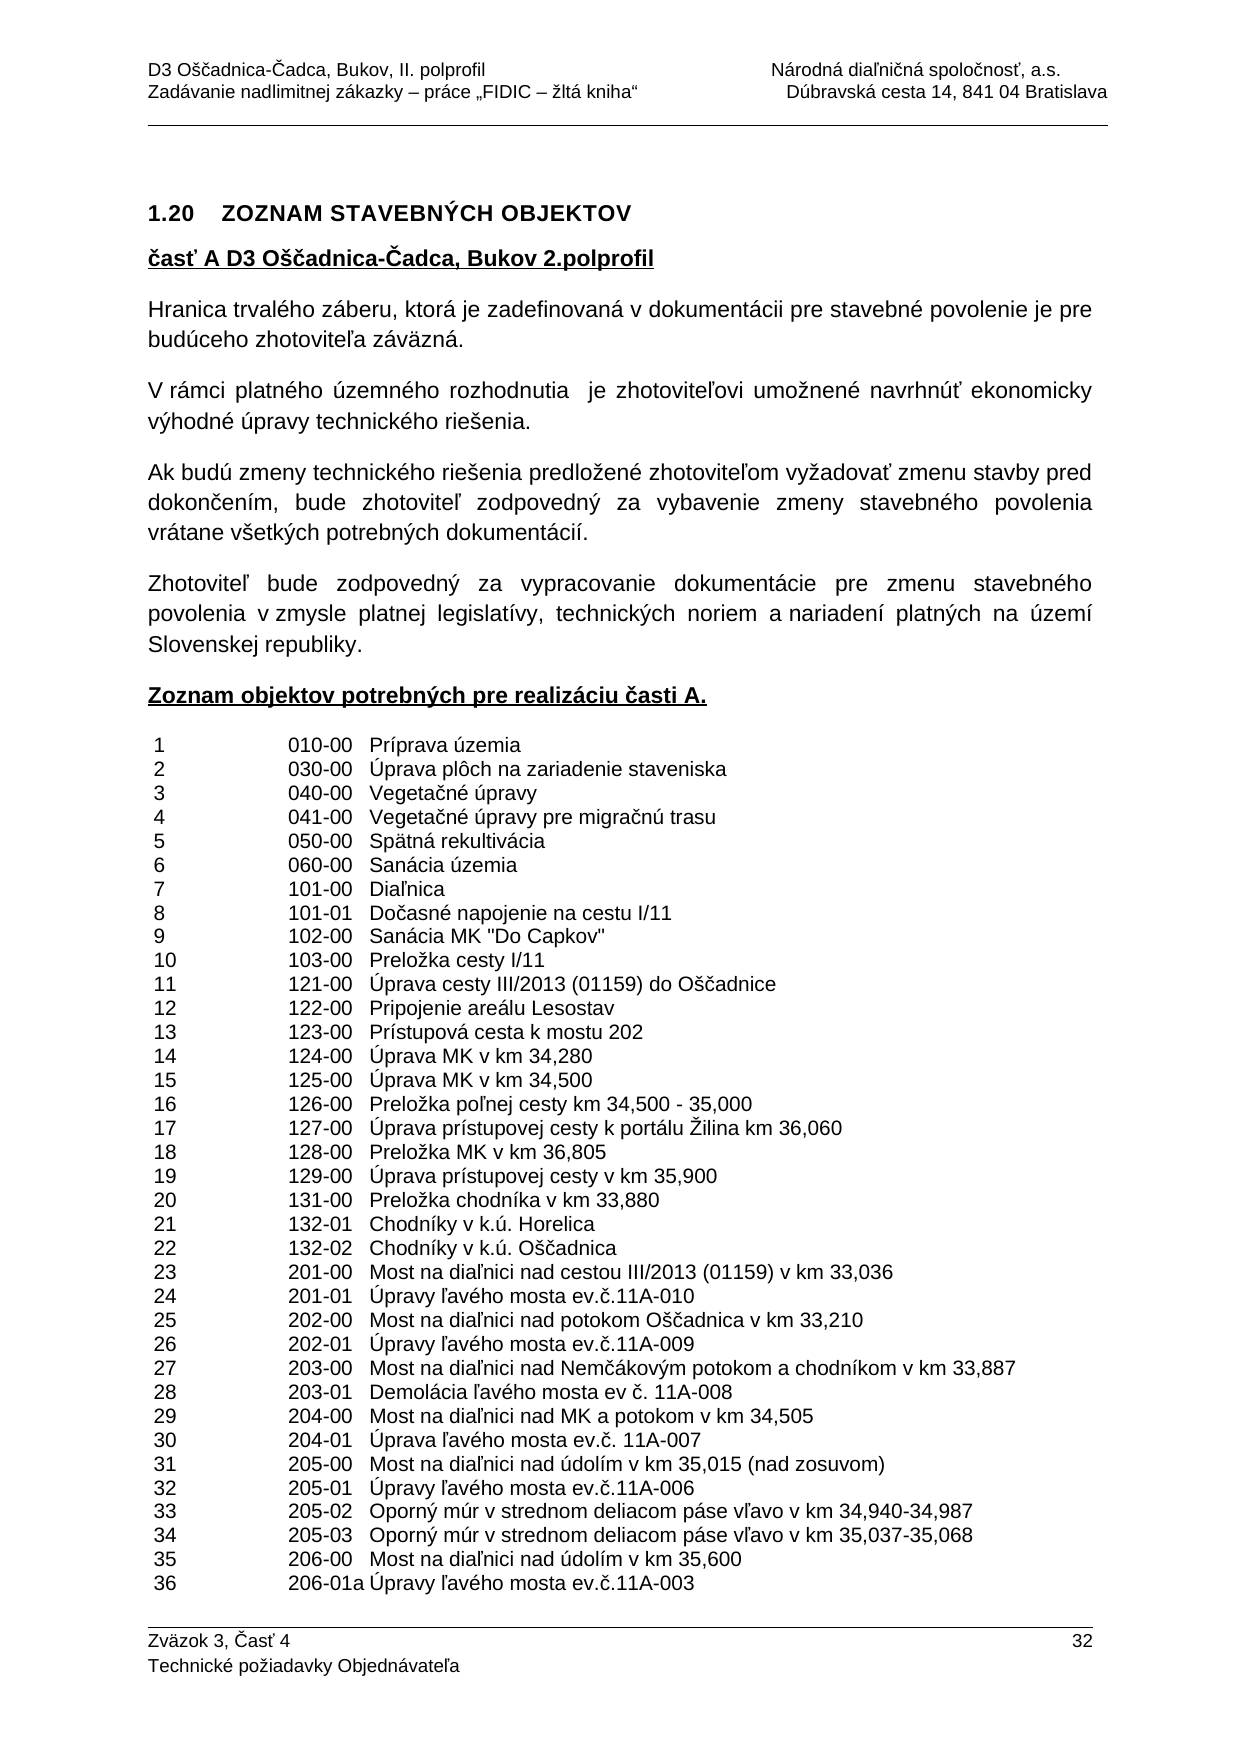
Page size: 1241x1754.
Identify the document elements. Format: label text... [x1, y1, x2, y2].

text 35 206-00 Most na diaľnici nad údolím v km 35,600 [153, 1547, 1093, 1571]
text 6 060-00 Sanácia územia [153, 852, 1093, 876]
text Zhotoviteľ bude zodpovedný za vypracovanie dokumentácie pre zmenu stavebného povolenia v zmysle platnej legislatívy, technických noriem a nariadení platných na území Slovenskej republiky. [148, 570, 1093, 657]
text 4 041-00 Vegetačné úpravy pre migračnú trasu [153, 804, 1093, 828]
text 21 132-01 Chodníky v k.ú. Horelica [153, 1212, 1093, 1236]
text 27 203-00 Most na diaľnici nad Nemčákovým potokom a chodníkom v km 33,887 [153, 1356, 1093, 1379]
text 24 201-01 Úpravy ľavého mosta ev.č.11A-010 [153, 1284, 1093, 1308]
text 32 205-01 Úpravy ľavého mosta ev.č.11A-006 [153, 1475, 1093, 1499]
text časť A D3 Oščadnica-Čadca, Bukov 2.polprofil [148, 245, 1093, 271]
text 30 204-01 Úprava ľavého mosta ev.č. 11A-007 [153, 1427, 1093, 1451]
text 13 123-00 Prístupová cesta k mostu 202 [153, 1020, 1093, 1044]
text 33 205-02 Oporný múr v strednom deliacom páse vľavo v km 34,940-34,987 [153, 1499, 1093, 1523]
text 5 050-00 Spätná rekultivácia [153, 828, 1093, 852]
text 7 101-00 Diaľnica [153, 876, 1093, 900]
text 22 132-02 Chodníky v k.ú. Oščadnica [153, 1236, 1093, 1260]
text 36 206-01a Úpravy ľavého mosta ev.č.11A-003 [153, 1571, 1093, 1595]
text 34 205-03 Oporný múr v strednom deliacom páse vľavo v km 35,037-35,068 [153, 1523, 1093, 1547]
text Hranica trvalého záberu, ktorá je zadefinovaná v dokumentácii pre stavebné povolenie je pre budúceho zhotoviteľa záväzná. [148, 296, 1093, 353]
text 29 204-00 Most na diaľnici nad MK a potokom v km 34,505 [153, 1403, 1093, 1427]
text 19 129-00 Úprava prístupovej cesty v km 35,900 [153, 1164, 1093, 1188]
text 18 128-00 Preložka MK v km 36,805 [153, 1140, 1093, 1164]
text 16 126-00 Preložka poľnej cesty km 34,500 - 35,000 [153, 1092, 1093, 1116]
text 2 030-00 Úprava plôch na zariadenie staveniska [153, 757, 1093, 781]
text Ak budú zmeny technického riešenia predložené zhotoviteľom vyžadovať zmenu stavby pred dokončením, bude zhotoviteľ zodpovedný za vybavenie zmeny stavebného povolenia vrátane všetkých potrebných dokumentácií. [148, 459, 1093, 545]
text 10 103-00 Preložka cesty I/11 [153, 948, 1093, 972]
text 20 131-00 Preložka chodníka v km 33,880 [153, 1188, 1093, 1212]
text 26 202-01 Úpravy ľavého mosta ev.č.11A-009 [153, 1332, 1093, 1356]
text V rámci platného územného rozhodnutia je zhotoviteľovi umožnené navrhnúť ekonomicky výhodné úpravy technického riešenia. [148, 377, 1093, 434]
text 12 122-00 Pripojenie areálu Lesostav [153, 996, 1093, 1020]
text 11 121-00 Úprava cesty III/2013 (01159) do Oščadnice [153, 972, 1093, 996]
text 1 010-00 Príprava územia [153, 733, 1093, 757]
text 23 201-00 Most na diaľnici nad cestou III/2013 (01159) v km 33,036 [153, 1260, 1093, 1284]
text 25 202-00 Most na diaľnici nad potokom Oščadnica v km 33,210 [153, 1308, 1093, 1332]
subtitle zoznam stavebných objektov [148, 200, 1093, 226]
text 9 102-00 Sanácia MK "Do Capkov" [153, 924, 1093, 948]
text 28 203-01 Demolácia ľavého mosta ev č. 11A-008 [153, 1379, 1093, 1403]
text 15 125-00 Úprava MK v km 34,500 [153, 1068, 1093, 1092]
text Zoznam objektov potrebných pre realizáciu časti A. [148, 682, 1093, 708]
text 8 101-01 Dočasné napojenie na cestu I/11 [153, 900, 1093, 924]
text 31 205-00 Most na diaľnici nad údolím v km 35,015 (nad zosuvom) [153, 1451, 1093, 1475]
text 3 040-00 Vegetačné úpravy [153, 781, 1093, 804]
text 14 124-00 Úprava MK v km 34,280 [153, 1044, 1093, 1068]
text 17 127-00 Úprava prístupovej cesty k portálu Žilina km 36,060 [153, 1116, 1093, 1140]
